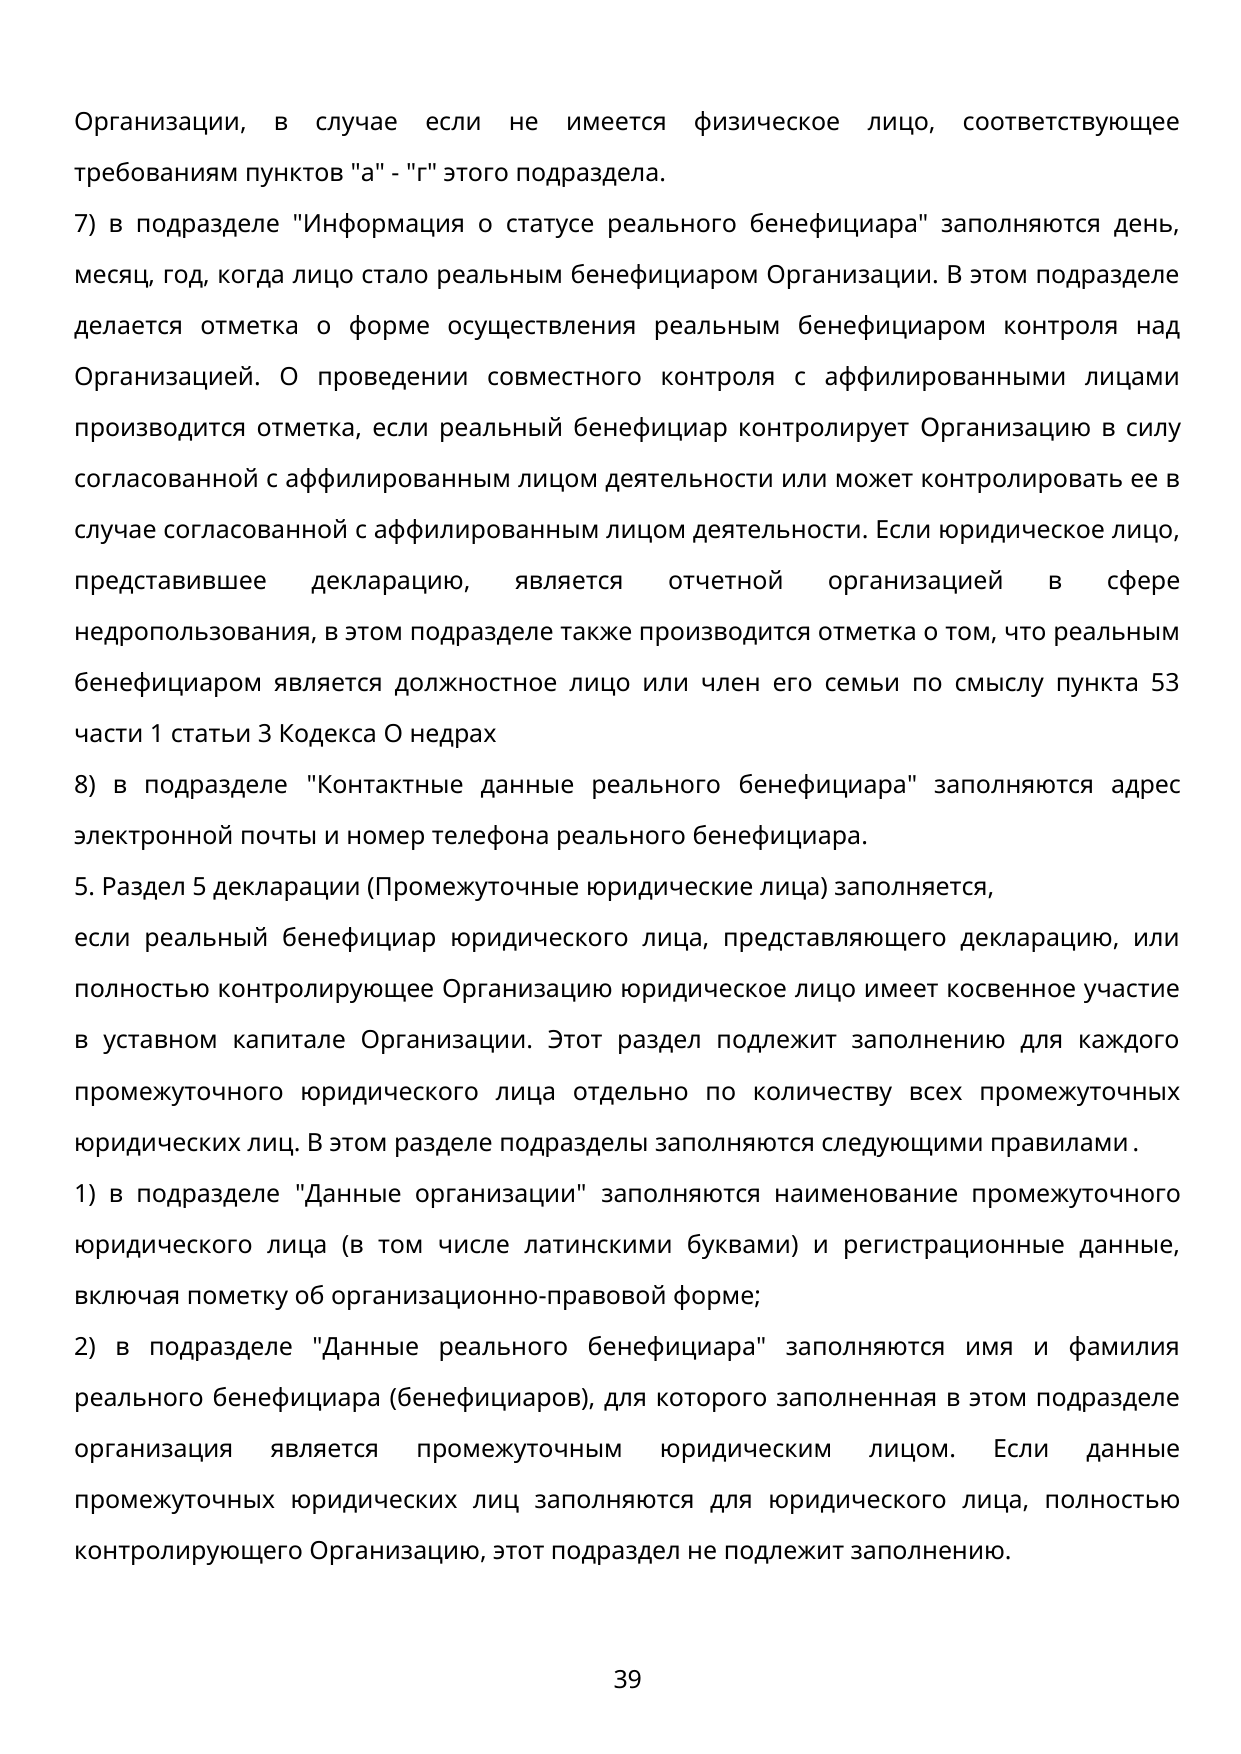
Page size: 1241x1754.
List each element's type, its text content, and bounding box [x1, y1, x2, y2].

text 7) в подразделе "Информация о статусе реального бенефициара" заполняются день, месяц, год, когда лицо стало реальным бенефициаром Организации. В этом подразделе делается отметка о форме осуществления реальным бенефициаром контроля над Организацией. О проведении совместного контроля с аффилированными лицами производится отметка, если реальный бенефициар контролирует Օрганизацию в силу согласованной с аффилированным лицом деятельности или может контролировать ее в случае согласованной с аффилированным лицом деятельности. Если юридическое лицо, представившее декларацию, является отчетной организацией в сфере недропользования, в этом подразделе также производится отметка о том, что реальным бенефициаром является должностное лицо или член его семьи по смыслу пункта 53 части 1 статьи 3 Кодекса О недрах [74, 206, 1181, 750]
text 8) в подразделе "Контактные данные реального бенефициара" заполняются адрес электронной почты и номер телефона реального бенефициара. [74, 767, 1181, 852]
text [74, 103, 1181, 188]
text 2) в подразделе "Данные реального бенефициара" заполняются имя и фамилия реального бенефициара (бенефициаров), для которого заполненная в этом подразделе организация является промежуточным юридическим лицом. Если данные промежуточных юридических лиц заполняются для юридического лица, полностью контролирующего Организацию, этот подраздел не подлежит заполнению. [74, 1328, 1181, 1567]
text если реальный бенефициар юридического лица, представляющего декларацию, или полностью контролирующее Организацию юридическое лицо имеет косвенное участие в уставном капитале Организации. Этот раздел подлежит заполнению для каждого промежуточного юридического лица отдельно по количеству всех промежуточных юридических лиц. В этом разделе подразделы заполняются следующими правилами․ [74, 920, 1181, 1158]
text 5. Раздел 5 декларации (Промежуточные юридические лица) заполняется, [74, 869, 1181, 903]
text 1) в подразделе "Данные организации" заполняются наименование промежуточного юридического лица (в том числе латинскими буквами) и регистрационные данные, включая пометку об организационно-правовой форме; [74, 1175, 1181, 1311]
